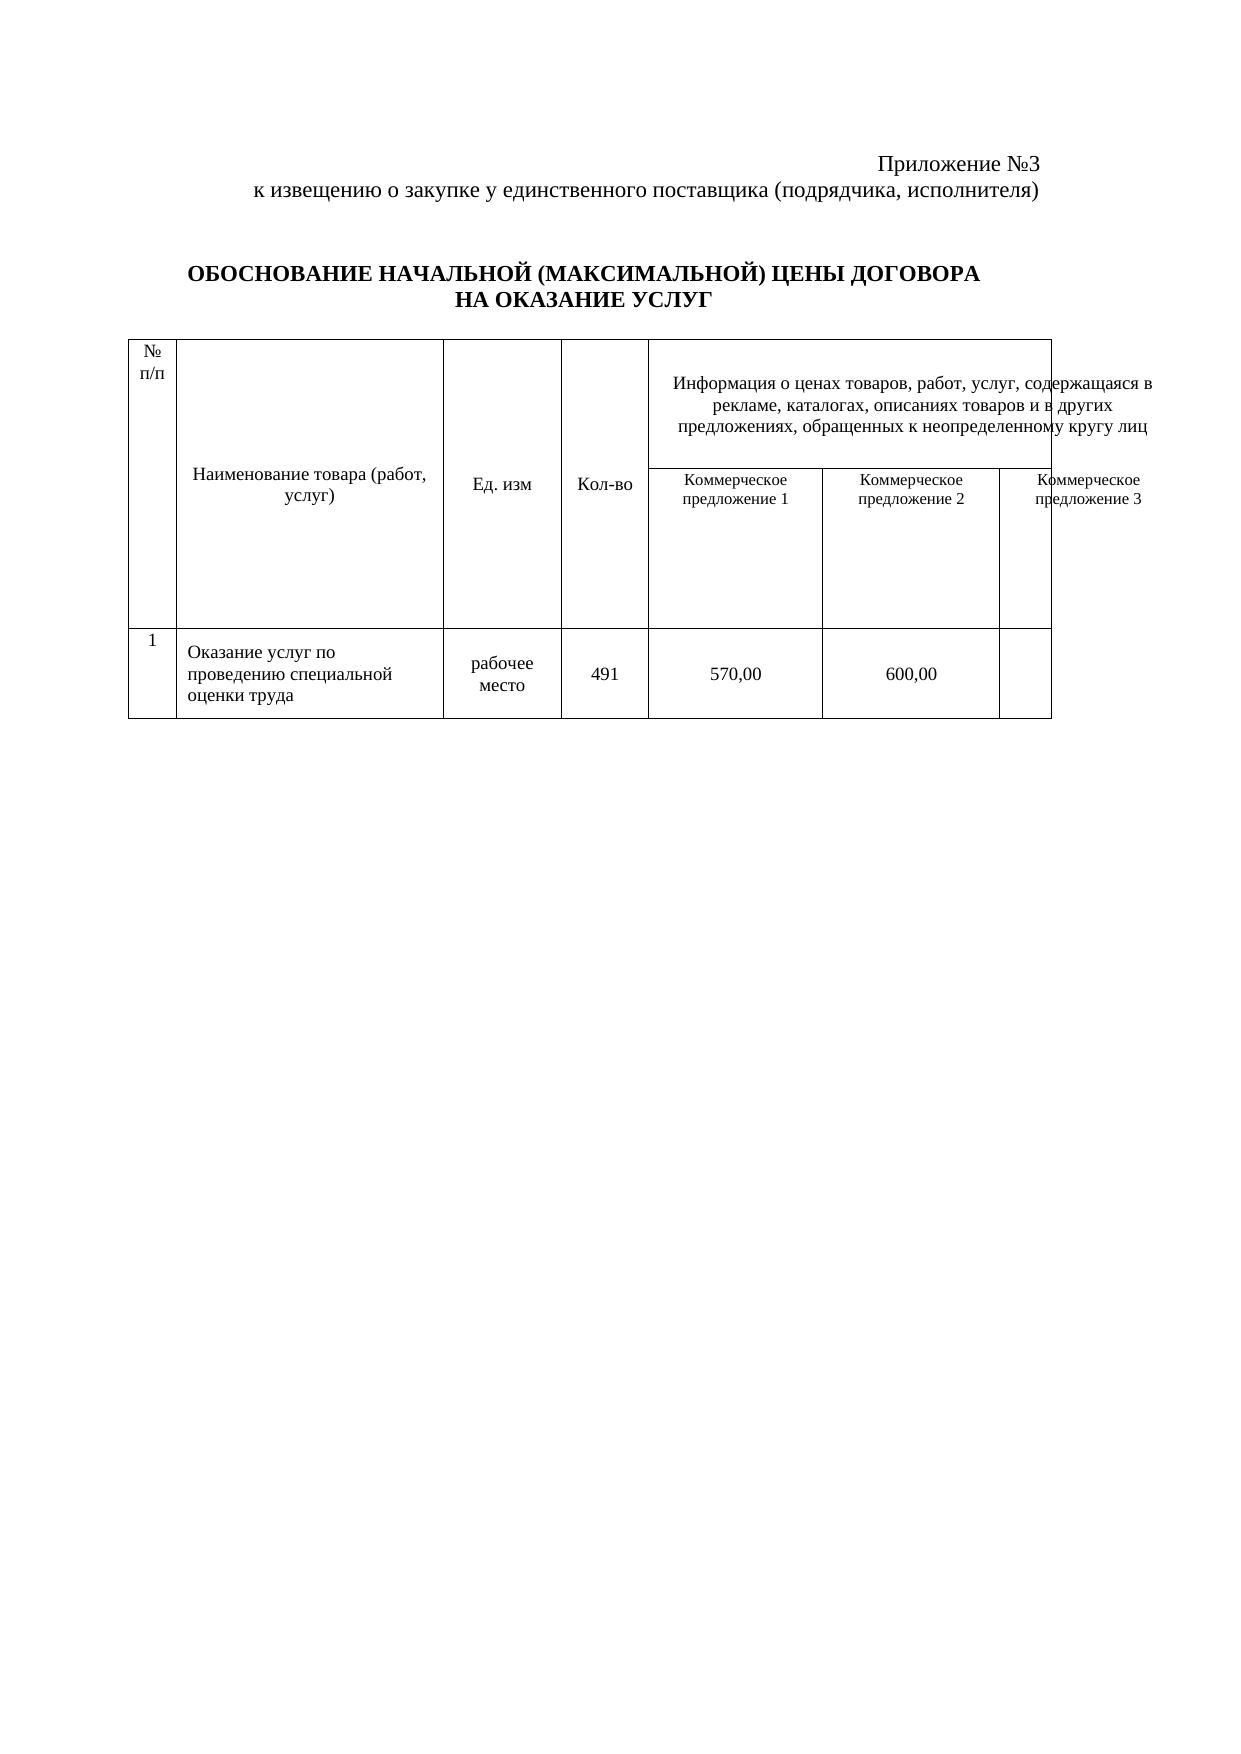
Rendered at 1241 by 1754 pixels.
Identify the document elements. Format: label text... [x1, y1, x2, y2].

table_header Приложение №3 к извещению о закупке у единственного поставщика (подрядчика, исполнителя) ОБОСНОВАНИЕ НАЧАЛЬНОЙ (МАКСИМАЛЬНОЙ) ЦЕНЫ ДОГОВОРА НА ОКАЗАНИЕ УСЛУГ [117, 150, 1051, 832]
